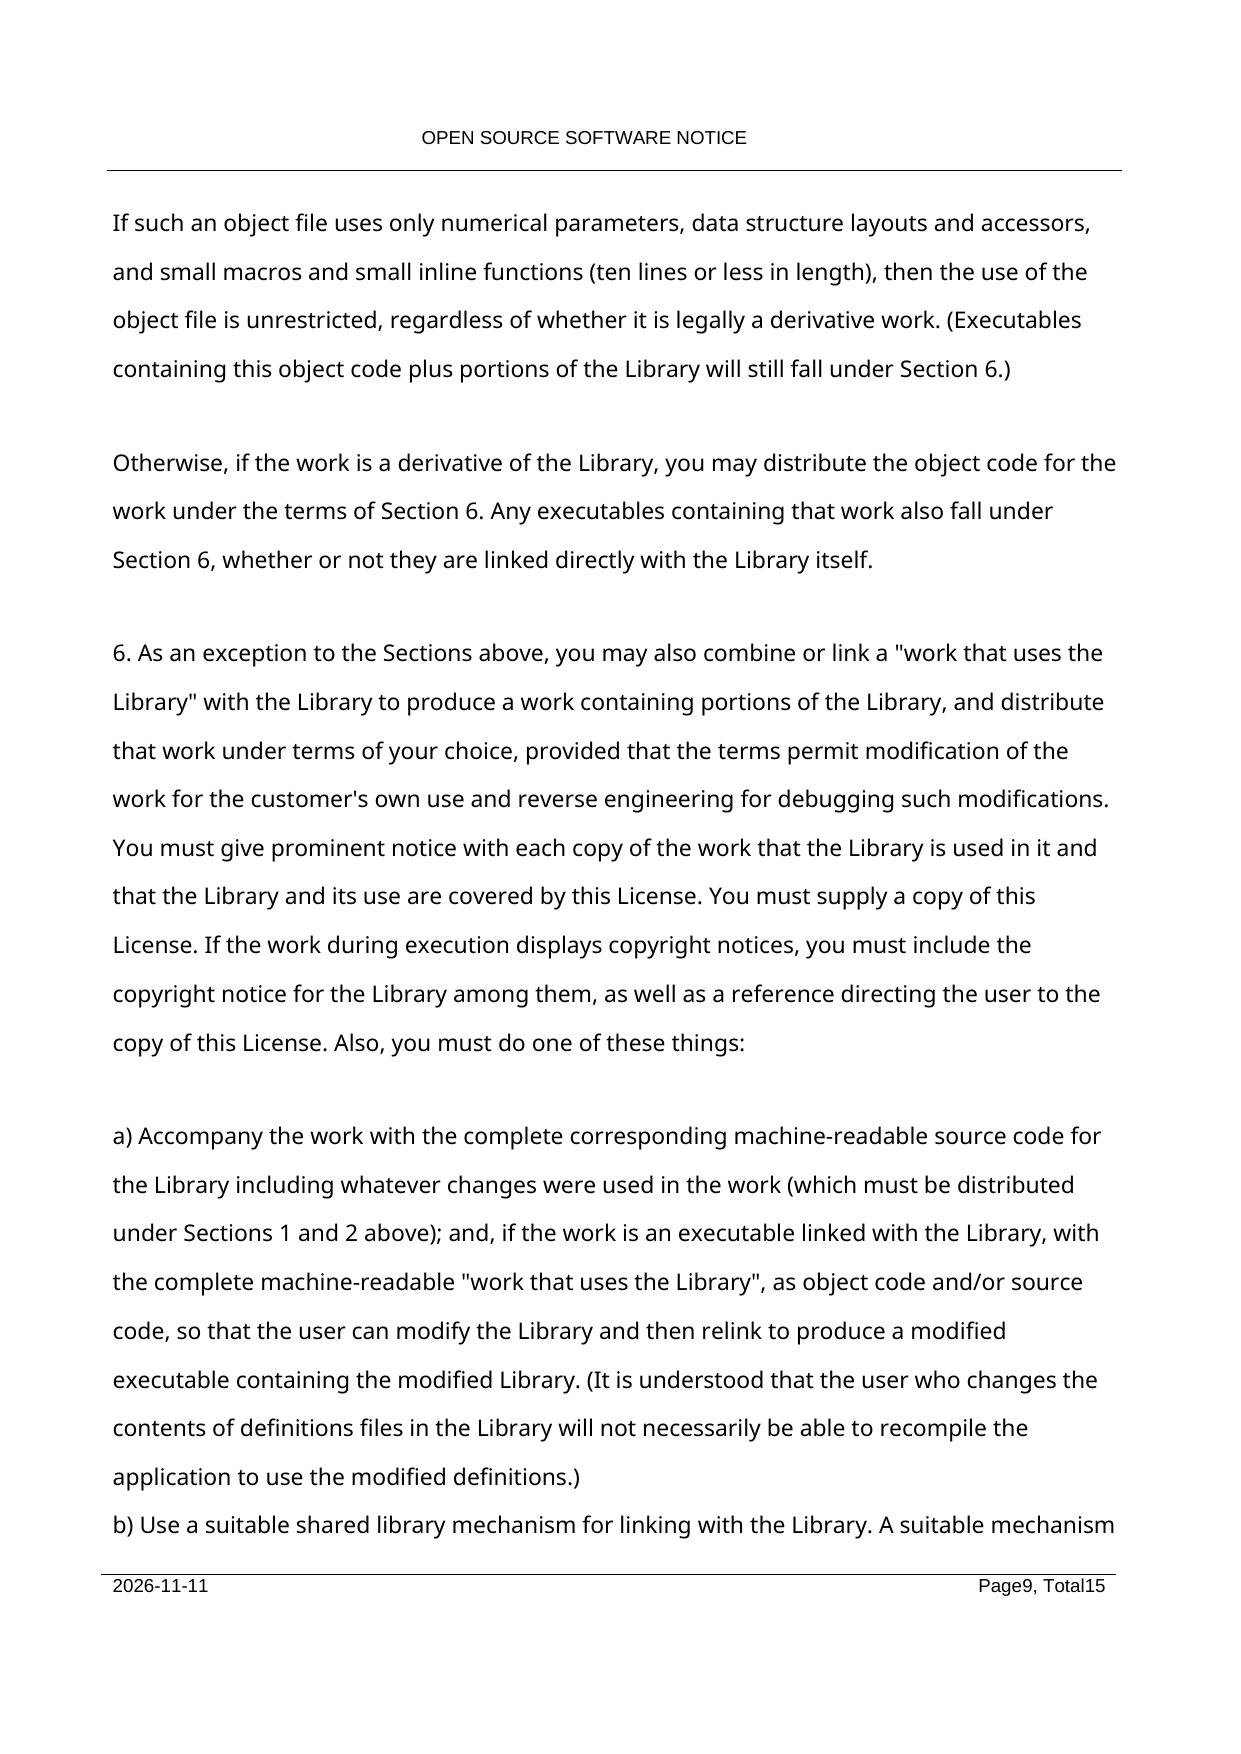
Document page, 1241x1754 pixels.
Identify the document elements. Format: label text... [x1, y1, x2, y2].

text If such an object file uses only numerical parameters, data structure layouts and accessors, and small macros and small inline functions (ten lines or less in length), then the use of the object file is unrestricted, regardless of whether it is legally a derivative work. (Executables containing this object code plus portions of the Library will still fall under Section 6.) [112, 206, 1128, 385]
text Otherwise, if the work is a derivative of the Library, you may distribute the object code for the work under the terms of Section 6. Any executables containing that work also fall under Section 6, whether or not they are linked directly with the Library itself. [112, 446, 1128, 576]
text a) Accompany the work with the complete corresponding machine-readable source code for the Library including whatever changes were used in the work (which must be distributed under Sections 1 and 2 above); and, if the work is an executable linked with the Library, with the complete machine-readable "work that uses the Library", as object code and/or source code, so that the user can modify the Library and then relink to produce a modified executable containing the modified Library. (It is understood that the user who changes the contents of definitions files in the Library will not necessarily be able to recompile the application to use the modified definitions.) [112, 1119, 1128, 1493]
text 6. As an exception to the Sections above, you may also combine or link a "work that uses the Library" with the Library to produce a work containing portions of the Library, and distribute that work under terms of your choice, provided that the terms permit modification of the work for the customer's own use and reverse engineering for debugging such modifications. [112, 637, 1128, 815]
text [112, 1508, 1128, 1541]
text You must give prominent notice with each copy of the work that the Library is used in it and that the Library and its use are covered by this License. You must supply a copy of this License. If the work during execution displays copyright notices, you must include the copyright notice for the Library among them, as well as a reference directing the user to the copy of this License. Also, you must do one of these things: [112, 831, 1128, 1058]
